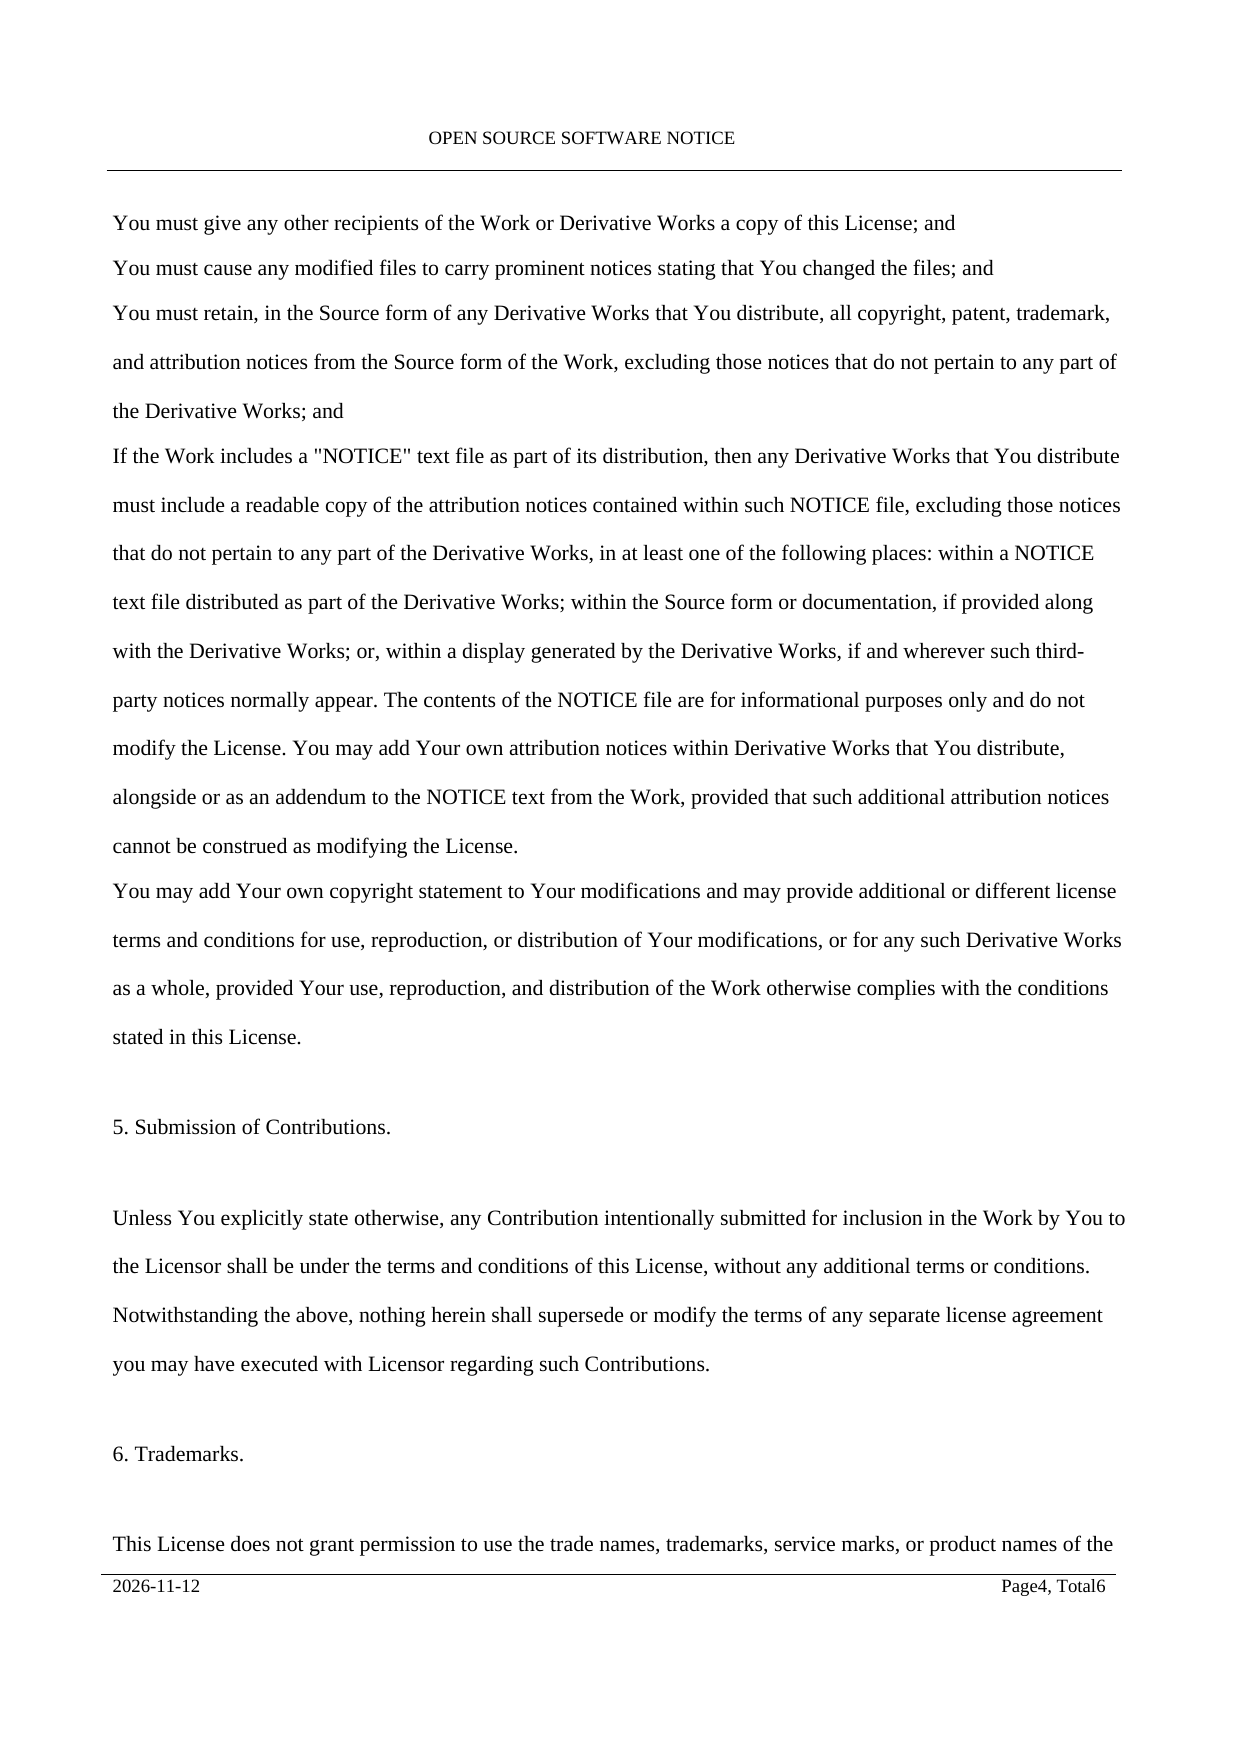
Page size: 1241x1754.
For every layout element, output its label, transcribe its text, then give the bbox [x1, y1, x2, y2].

text You may add Your own copyright statement to Your modifications and may provide additional or different license terms and conditions for use, reproduction, or distribution of Your modifications, or for any such Derivative Works as a whole, provided Your use, reproduction, and distribution of the Work otherwise complies with the conditions stated in this License. [112, 874, 1128, 1053]
text 6. Trademarks. [112, 1437, 1128, 1470]
text You must retain, in the Source form of any Derivative Works that You distribute, all copyright, patent, trademark, and attribution notices from the Source form of the Work, excluding those notices that do not pertain to any part of the Derivative Works; and [112, 297, 1128, 427]
text You must give any other recipients of the Work or Derivative Works a copy of this License; and [112, 206, 1128, 239]
text 5. Submission of Contributions. [112, 1111, 1128, 1143]
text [112, 1528, 1128, 1560]
text Unless You explicitly state otherwise, any Contribution intentionally submitted for inclusion in the Work by You to the Licensor shall be under the terms and conditions of this License, without any additional terms or conditions. Notwithstanding the above, nothing herein shall supersede or modify the terms of any separate license agreement you may have executed with Licensor regarding such Contributions. [112, 1201, 1128, 1380]
text If the Work includes a "NOTICE" text file as part of its distribution, then any Derivative Works that You distribute must include a readable copy of the attribution notices contained within such NOTICE file, excluding those notices that do not pertain to any part of the Derivative Works, in at least one of the following places: within a NOTICE text file distributed as part of the Derivative Works; within the Source form or documentation, if provided along with the Derivative Works; or, within a display generated by the Derivative Works, if and wherever such third-party notices normally appear. The contents of the NOTICE file are for informational purposes only and do not modify the License. You may add Your own attribution notices within Derivative Works that You distribute, alongside or as an addendum to the NOTICE text from the Work, provided that such additional attribution notices cannot be construed as modifying the License. [112, 439, 1128, 862]
text You must cause any modified files to carry prominent notices stating that You changed the files; and [112, 251, 1128, 284]
